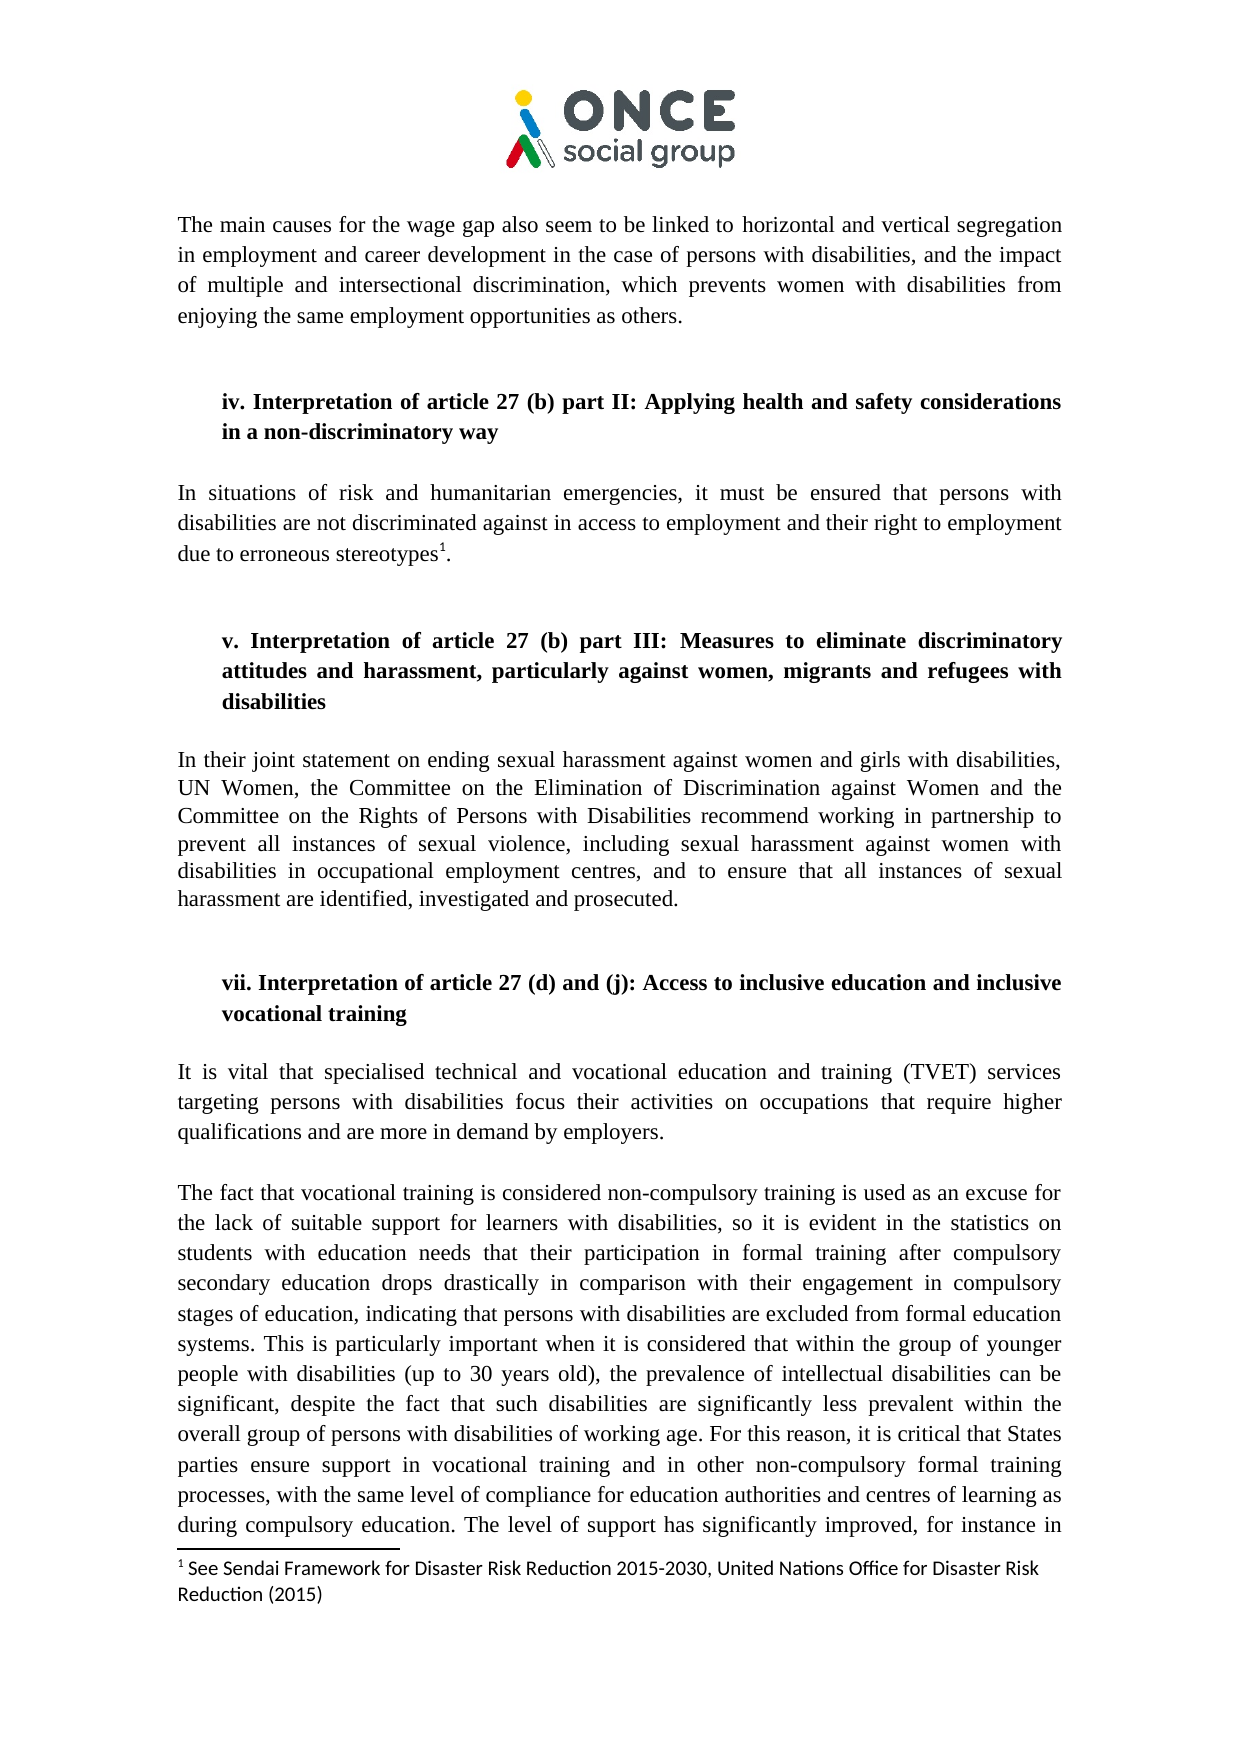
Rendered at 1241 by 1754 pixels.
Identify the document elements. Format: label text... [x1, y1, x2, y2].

list v. Interpretation of article 27 (b) part III: Measures to eliminate discriminatory attitudes and harassment, particularly against women, migrants and refugees with disabilities [222, 627, 1063, 714]
text The main causes for the wage gap also seem to be linked to horizontal and vertical segregation in employment and career development in the case of persons with disabilities, and the impact of multiple and intersectional discrimination, which prevents women with disabilities from enjoying the same employment opportunities as others. [177, 211, 1063, 328]
text It is vital that specialised technical and vocational education and training (TVET) services targeting persons with disabilities focus their activities on occupations that require higher qualifications and are more in demand by employers. [177, 1058, 1063, 1145]
text iv. Interpretation of article 27 (b) part II: Applying health and safety considerations in a non-discriminatory way [222, 388, 1063, 444]
picture [489, 73, 752, 184]
text In situations of risk and humanitarian emergencies, it must be ensured that persons with disabilities are not discriminated against in access to employment and their right to employment due to erroneous stereotypes. [177, 479, 1063, 567]
list vii. Interpretation of article 27 (d) and (j): Access to inclusive education and inclusive vocational training [222, 969, 1063, 1026]
list In their joint statement on ending sexual harassment against women and girls with disabilities, UN Women, the Committee on the Elimination of Discrimination against Women and the Committee on the Rights of Persons with Disabilities recommend working in partnership to prevent all instances of sexual violence, including sexual harassment against women with disabilities in occupational employment centres, and to ensure that all instances of sexual harassment are identified, investigated and prosecuted. [177, 746, 1063, 912]
